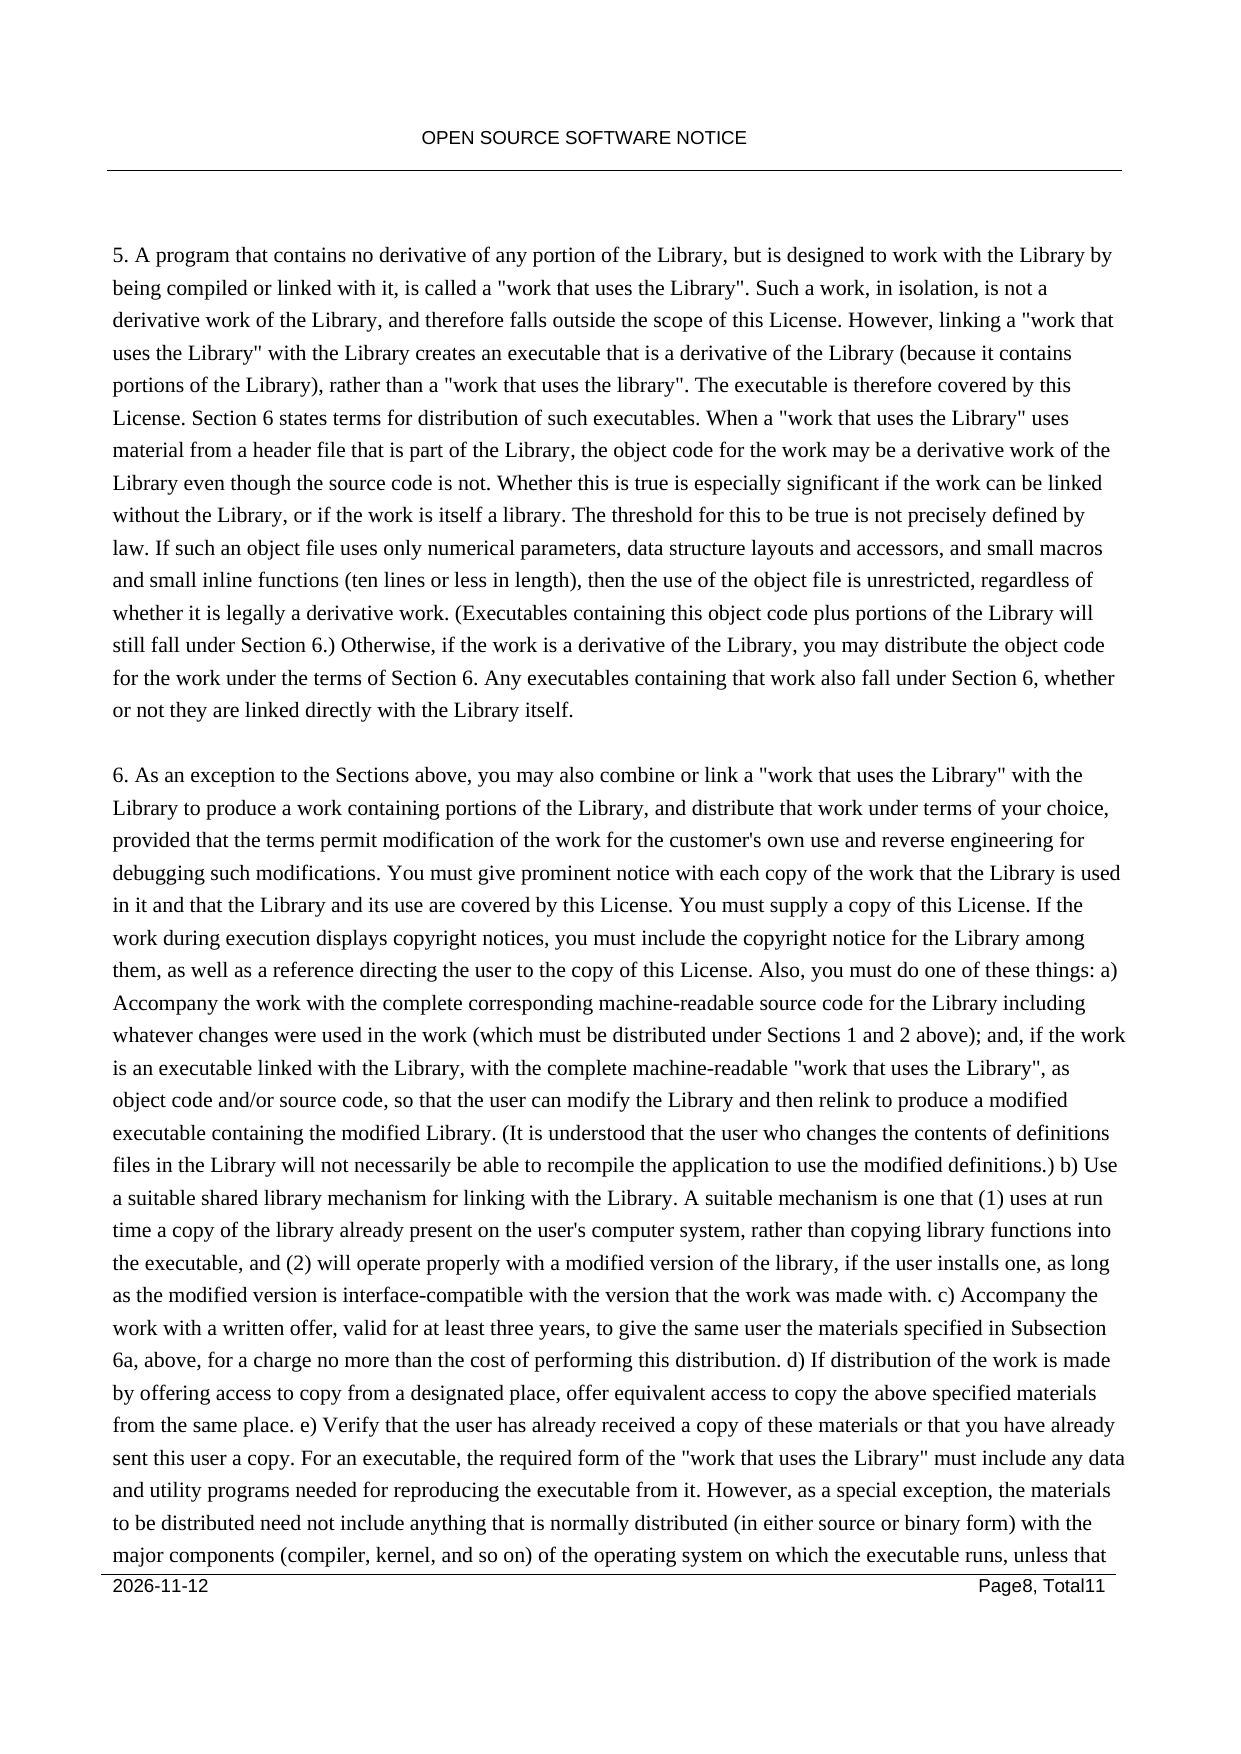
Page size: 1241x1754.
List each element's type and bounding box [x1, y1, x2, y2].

text [112, 206, 1128, 1571]
